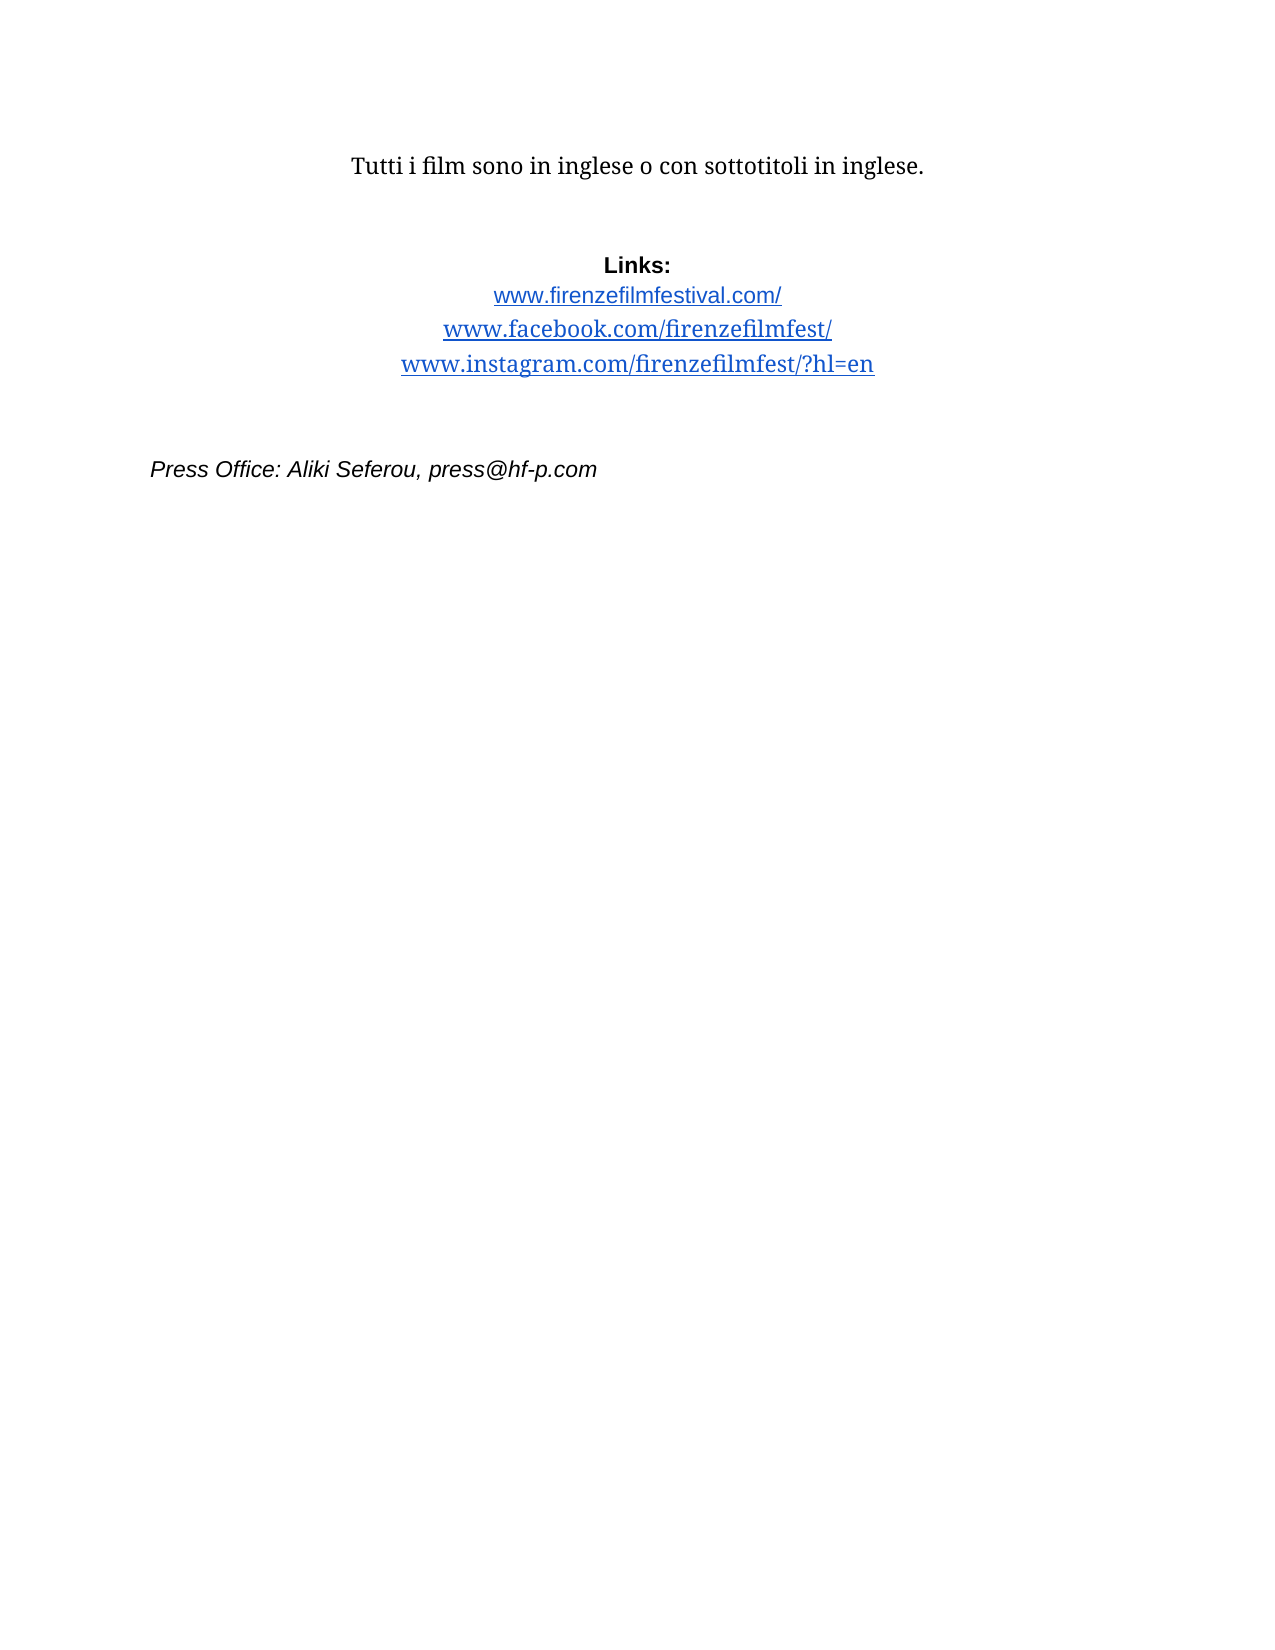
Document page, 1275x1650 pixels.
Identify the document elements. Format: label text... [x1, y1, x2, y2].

text www.firenzefilmfestival.com/ [150, 282, 1125, 309]
text Tutti i film sono in inglese o con sottotitoli in inglese. [150, 150, 1125, 181]
text www.instagram.com/firenzefilmfest/?hl=en [150, 348, 1125, 380]
text Press Office: Aliki Seferou, press@hf-p.com [150, 456, 1125, 483]
text www.facebook.com/firenzefilmfest/ [150, 312, 1125, 344]
text Links: [150, 252, 1125, 278]
